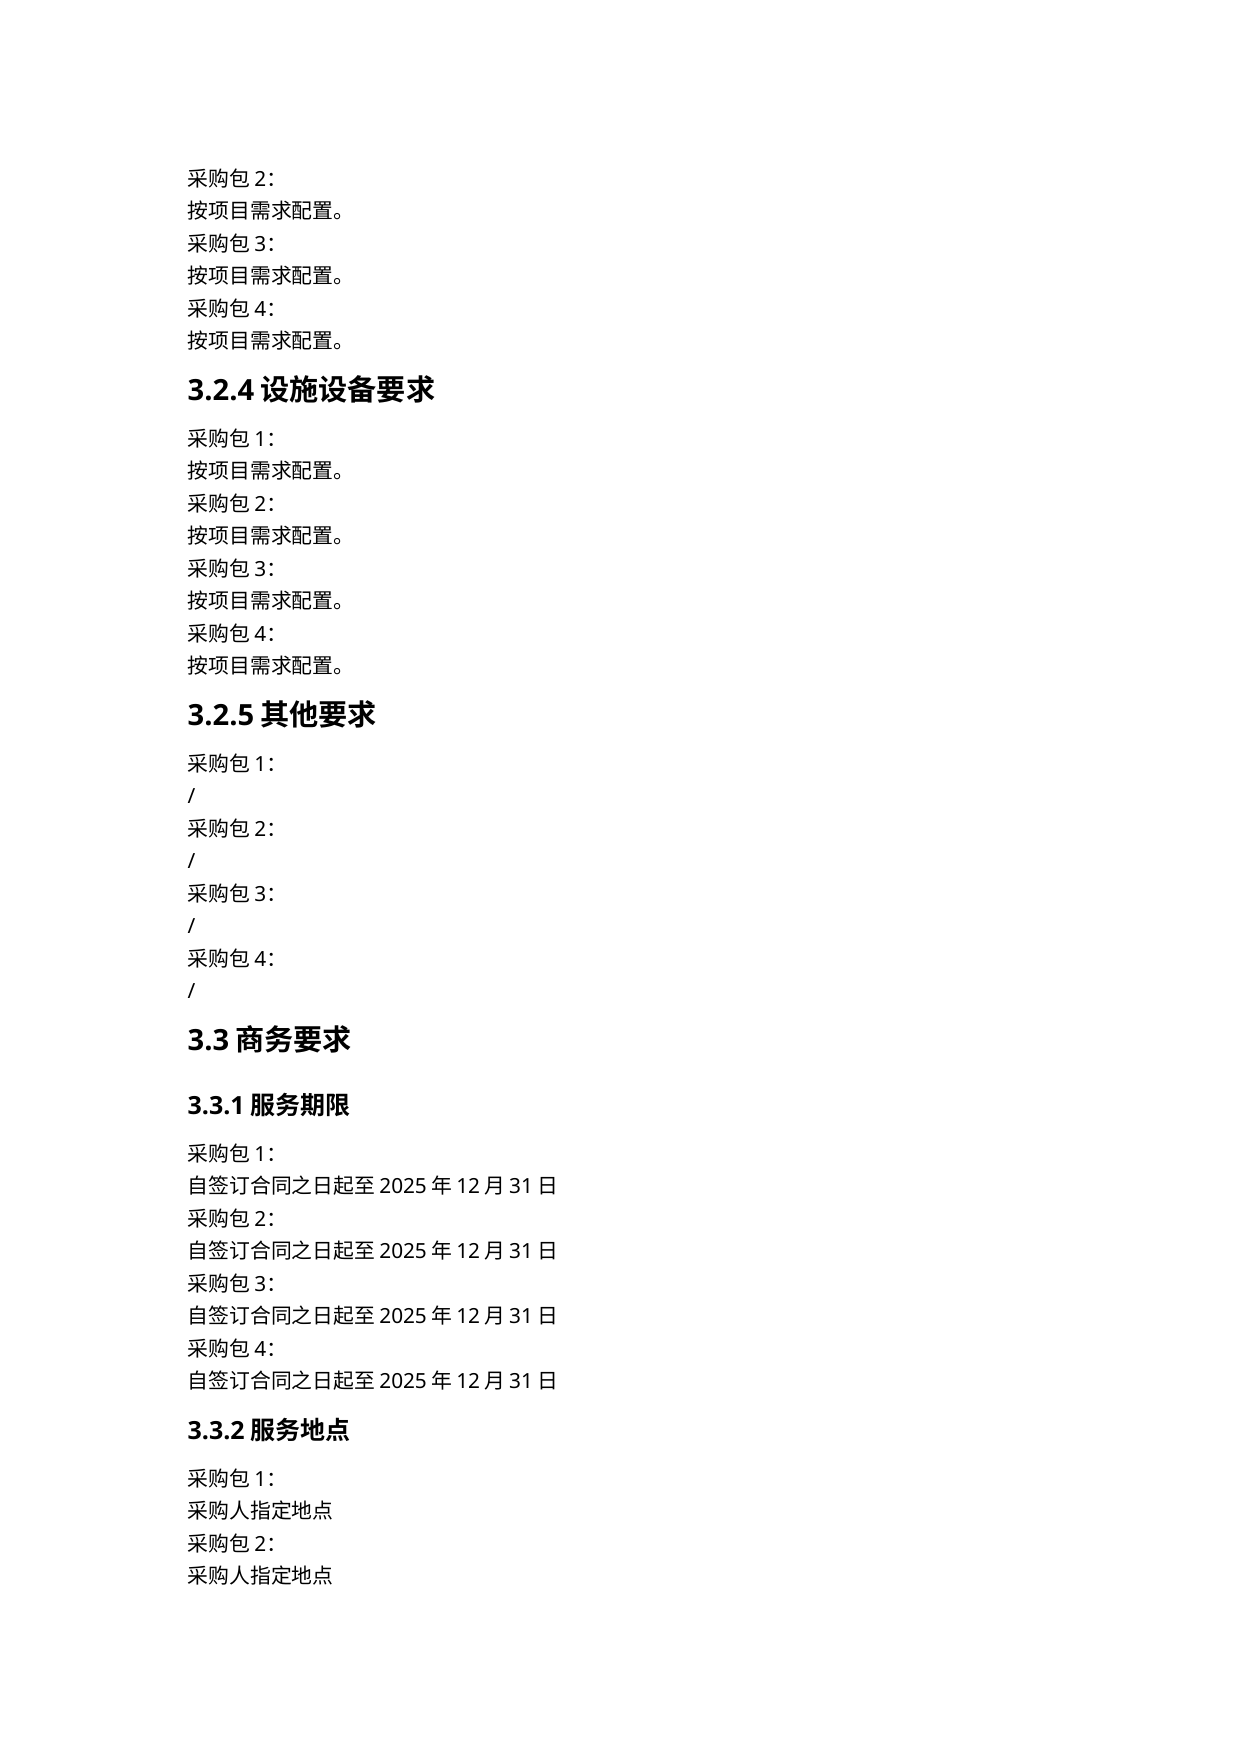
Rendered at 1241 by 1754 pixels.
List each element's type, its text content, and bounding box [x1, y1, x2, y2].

text / [187, 909, 1053, 942]
text 采购人指定地点 [187, 1559, 1053, 1592]
text 采购包1： [187, 747, 1053, 779]
text 3.3.1服务期限 [187, 1072, 1053, 1137]
text 采购包2： [187, 1527, 1053, 1559]
text 采购包2： [187, 1202, 1053, 1234]
text 采购包4： [187, 1332, 1053, 1364]
text 3.2.4设施设备要求 [187, 357, 1053, 422]
text 按项目需求配置。 [187, 649, 1053, 682]
text 采购包1： [187, 1137, 1053, 1169]
text 3.2.5其他要求 [187, 682, 1053, 747]
text 采购包3： [187, 552, 1053, 584]
text 采购包3： [187, 227, 1053, 259]
text 3.3商务要求 [187, 1007, 1053, 1072]
text 采购包1： [187, 1462, 1053, 1494]
text 采购包2： [187, 487, 1053, 519]
text 按项目需求配置。 [187, 519, 1053, 552]
text 自签订合同之日起至2025年12月31日 [187, 1169, 1053, 1202]
text 采购包3： [187, 1267, 1053, 1299]
text 采购包3： [187, 877, 1053, 909]
text 采购包4： [187, 617, 1053, 649]
text 按项目需求配置。 [187, 584, 1053, 617]
text 按项目需求配置。 [187, 259, 1053, 292]
text / [187, 974, 1053, 1007]
text 按项目需求配置。 [187, 454, 1053, 487]
text / [187, 779, 1053, 812]
text 3.3.2服务地点 [187, 1397, 1053, 1462]
text 自签订合同之日起至2025年12月31日 [187, 1234, 1053, 1267]
text 按项目需求配置。 [187, 194, 1053, 227]
text 采购包1： [187, 422, 1053, 454]
text 采购包2： [187, 812, 1053, 844]
text 采购包4： [187, 942, 1053, 974]
text 自签订合同之日起至2025年12月31日 [187, 1364, 1053, 1397]
text 采购包2： [187, 162, 1053, 194]
text 自签订合同之日起至2025年12月31日 [187, 1299, 1053, 1332]
text 采购人指定地点 [187, 1494, 1053, 1527]
text 按项目需求配置。 [187, 324, 1053, 357]
text / [187, 844, 1053, 877]
text 采购包4： [187, 292, 1053, 324]
